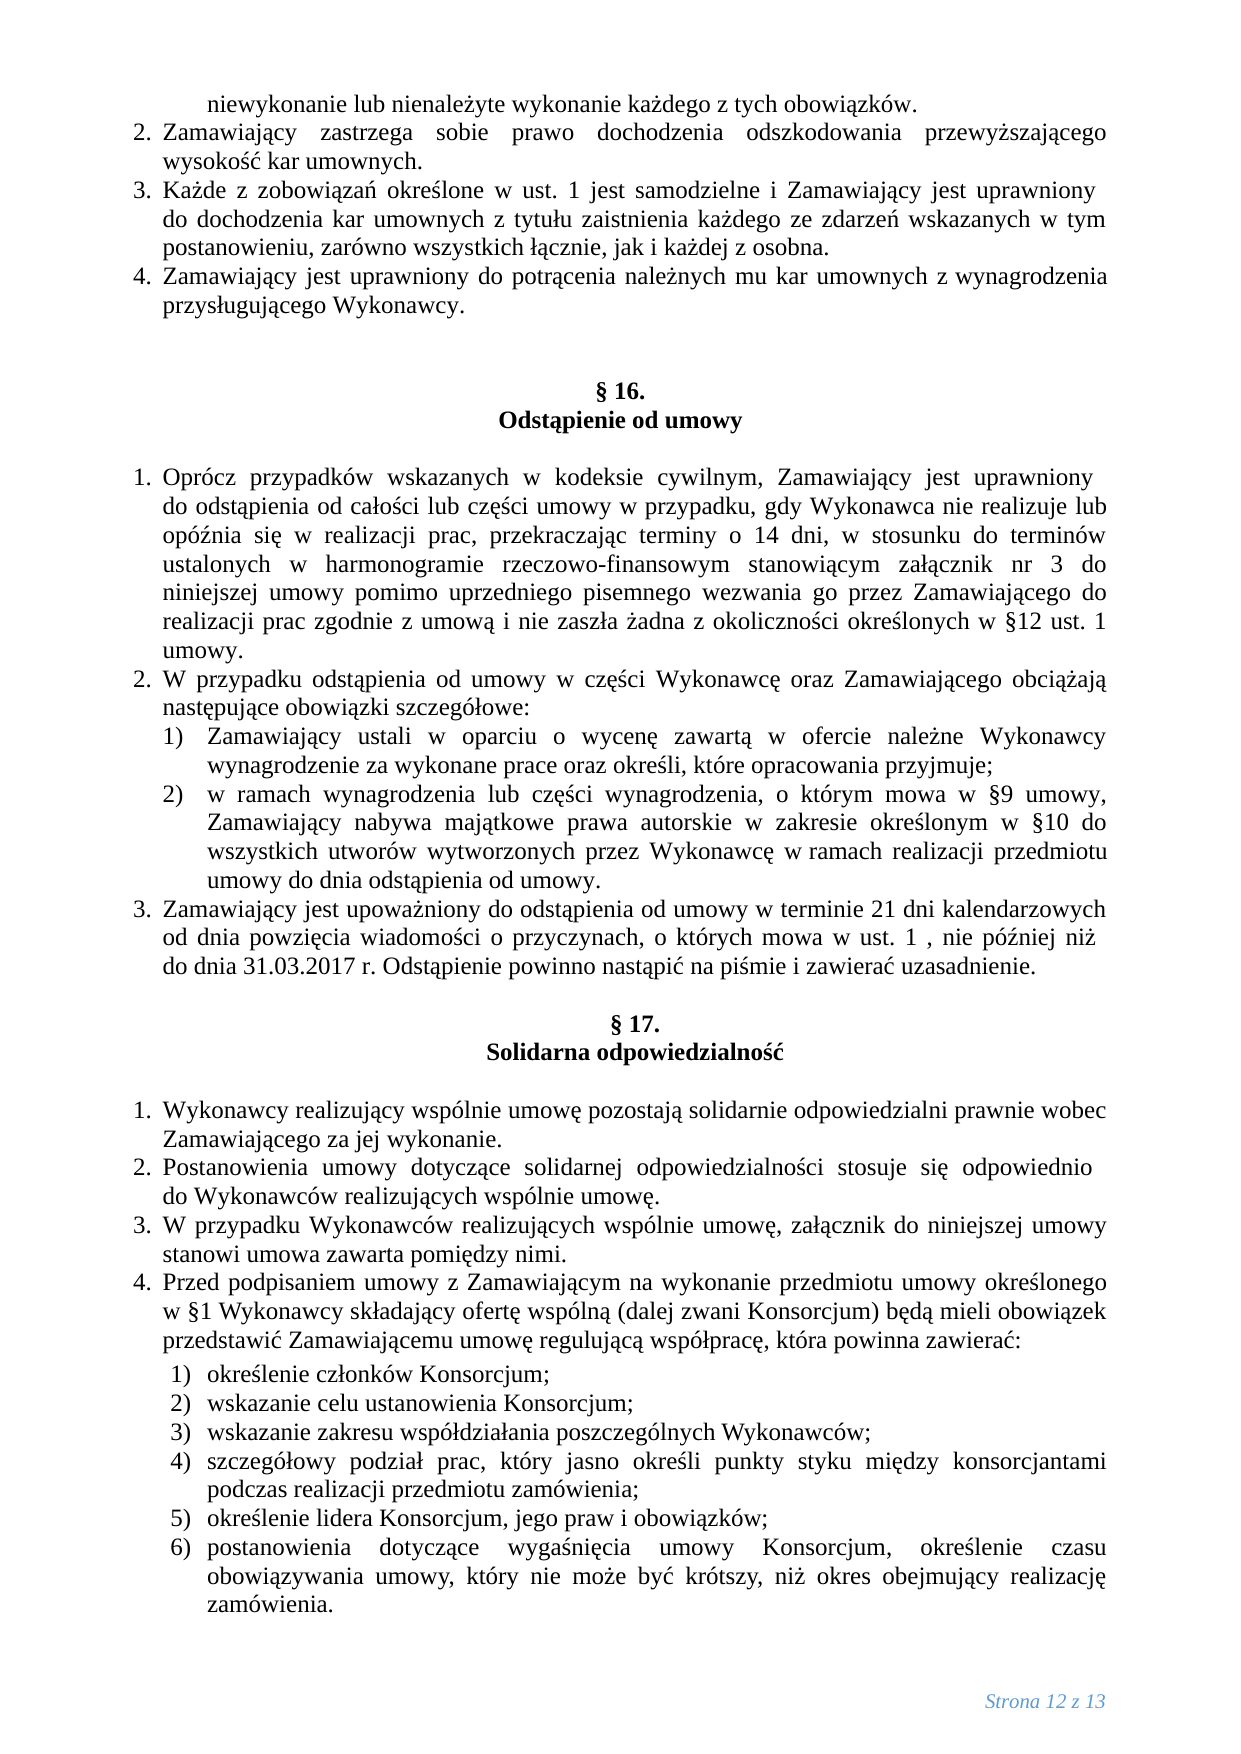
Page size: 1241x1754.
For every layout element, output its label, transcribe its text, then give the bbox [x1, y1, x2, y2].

list określenie członków Konsorcjum; [170, 1359, 1107, 1388]
list Zamawiający jest uprawniony do potrącenia należnych mu kar umownych z wynagrodzenia przysługującego Wykonawcy. [133, 261, 1107, 319]
list wskazanie zakresu współdziałania poszczególnych Wykonawców; [170, 1417, 1107, 1446]
text 3. W przypadku Wykonawców realizujących wspólnie umowę, załącznik do niniejszej umowy stanowi umowa zawarta pomiędzy nimi. [133, 1210, 1107, 1267]
list Zamawiający zastrzega sobie prawo dochodzenia odszkodowania przewyższającego wysokość kar umownych. [133, 117, 1107, 175]
list postanowienia dotyczące wygaśnięcia umowy Konsorcjum, określenie czasu obowiązywania umowy, który nie może być krótszy, niż okres obejmujący realizację zamówienia. [170, 1532, 1107, 1618]
text Odstąpienie od umowy [133, 405, 1108, 434]
list Zamawiający jest upoważniony do odstąpienia od umowy w terminie 21 dni kalendarzowych od dnia powzięcia wiadomości o przyczynach, o których mowa w ust. 1 , nie później niż do dnia 31.03.2017 r. Odstąpienie powinno nastąpić na piśmie i zawierać uzasadnienie. [133, 894, 1107, 980]
list w ramach wynagrodzenia lub części wynagrodzenia, o którym mowa w §9 umowy, Zamawiający nabywa majątkowe prawa autorskie w zakresie określonym w §10 do wszystkich utworów wytworzonych przez Wykonawcę w ramach realizacji przedmiotu umowy do dnia odstąpienia od umowy. [162, 779, 1107, 894]
text 1) Zamawiający ustali w oparciu o wycenę zawartą w ofercie należne Wykonawcy wynagrodzenie za wykonane prace oraz określi, które opracowania przyjmuje; [162, 721, 1107, 779]
text 4. Przed podpisaniem umowy z Zamawiającym na wykonanie przedmiotu umowy określonego w §1 Wykonawcy składający ofertę wspólną (dalej zwani Konsorcjum) będą mieli obowiązek przedstawić Zamawiającemu umowę regulującą współpracę, która powinna zawierać: [133, 1267, 1107, 1354]
text Solidarna odpowiedzialność [162, 1037, 1107, 1066]
text 2. Postanowienia umowy dotyczące solidarnej odpowiedzialności stosuje się odpowiednio do Wykonawców realizujących wspólnie umowę. [133, 1152, 1107, 1210]
text § 16. [133, 376, 1107, 405]
list szczegółowy podział prac, który jasno określi punkty styku między konsorcjantami podczas realizacji przedmiotu zamówienia; [170, 1446, 1107, 1503]
text 1. Oprócz przypadków wskazanych w kodeksie cywilnym, Zamawiający jest uprawniony do odstąpienia od całości lub części umowy w przypadku, gdy Wykonawca nie realizuje lub opóźnia się w realizacji prac, przekraczając terminy o 14 dni, w stosunku do terminów ustalonych w harmonogramie rzeczowo-finansowym stanowiącym załącznik nr 3 do niniejszej umowy pomimo uprzedniego pisemnego wezwania go przez Zamawiającego do realizacji prac zgodnie z umową i nie zaszła żadna z okoliczności określonych w §12 ust. 1 umowy. [133, 462, 1107, 664]
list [162, 89, 1107, 117]
list wskazanie celu ustanowienia Konsorcjum; [170, 1388, 1107, 1417]
text 2. W przypadku odstąpienia od umowy w części Wykonawcę oraz Zamawiającego obciążają następujące obowiązki szczegółowe: [133, 664, 1107, 721]
list Każde z zobowiązań określone w ust. 1 jest samodzielne i Zamawiający jest uprawniony do dochodzenia kar umownych z tytułu zaistnienia każdego ze zdarzeń wskazanych w tym postanowieniu, zarówno wszystkich łącznie, jak i każdej z osobna. [133, 175, 1107, 261]
text 1. Wykonawcy realizujący wspólnie umowę pozostają solidarnie odpowiedzialni prawnie wobec Zamawiającego za jej wykonanie. [133, 1095, 1107, 1152]
list określenie lidera Konsorcjum, jego praw i obowiązków; [170, 1503, 1107, 1532]
text § 17. [162, 1009, 1107, 1037]
